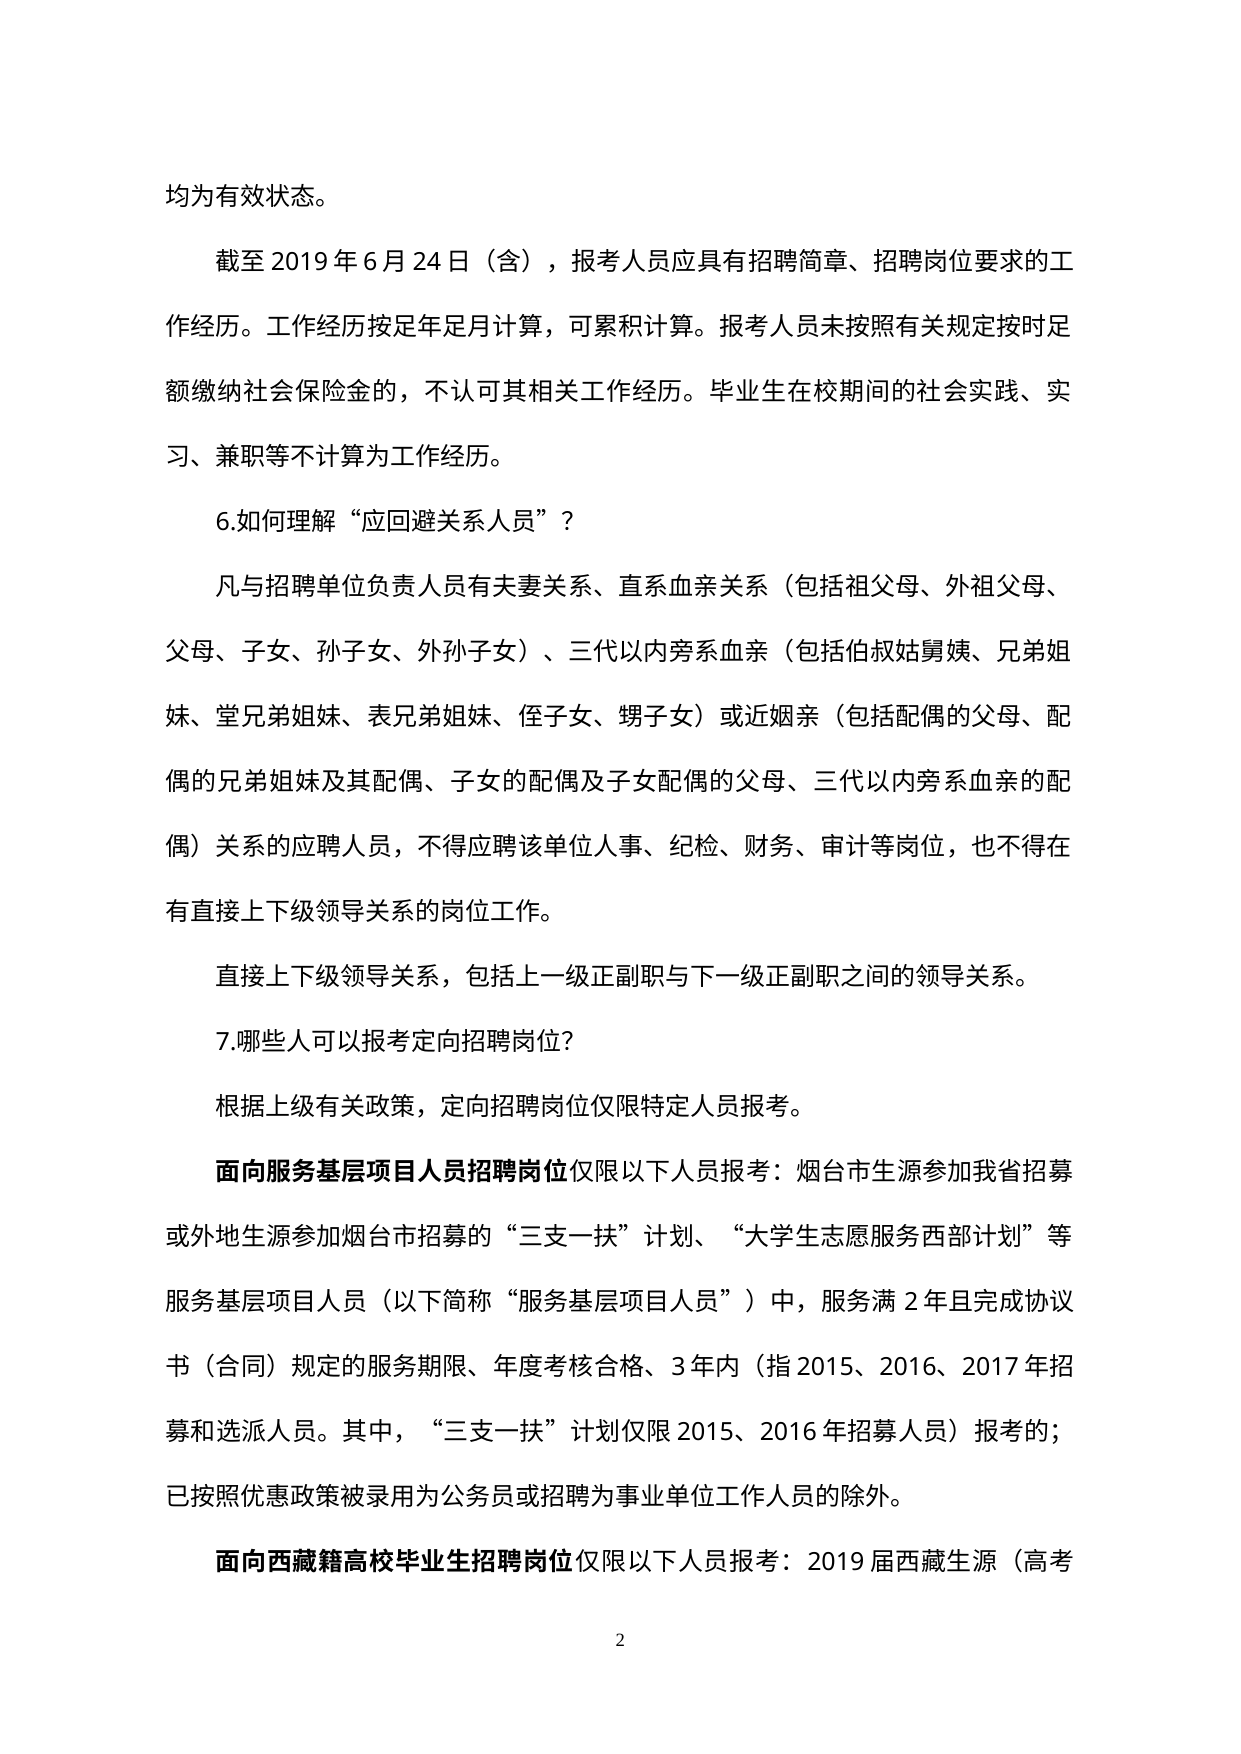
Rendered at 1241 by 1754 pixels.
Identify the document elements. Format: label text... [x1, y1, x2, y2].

text 面向服务基层项目人员招聘岗位仅限以下人员报考：烟台市生源参加我省招募或外地生源参加烟台市招募的“三支一扶”计划、“大学生志愿服务西部计划”等服务基层项目人员（以下简称“服务基层项目人员”）中，服务满2年且完成协议书（合同）规定的服务期限、年度考核合格、3年内（指2015、2016、2017年招募和选派人员。其中，“三支一扶”计划仅限2015、2016年招募人员）报考的；已按照优惠政策被录用为公务员或招聘为事业单位工作人员的除外。 [165, 1137, 1075, 1527]
text 截至2019年6月24日（含），报考人员应具有招聘简章、招聘岗位要求的工作经历。工作经历按足年足月计算，可累积计算。报考人员未按照有关规定按时足额缴纳社会保险金的，不认可其相关工作经历。毕业生在校期间的社会实践、实习、兼职等不计算为工作经历。 [165, 227, 1075, 487]
text 6.如何理解“应回避关系人员”？ [165, 487, 1075, 552]
text 7.哪些人可以报考定向招聘岗位？ [165, 1007, 1075, 1072]
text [165, 1527, 1075, 1592]
text 凡与招聘单位负责人员有夫妻关系、直系血亲关系（包括祖父母、外祖父母、父母、子女、孙子女、外孙子女）、三代以内旁系血亲（包括伯叔姑舅姨、兄弟姐妹、堂兄弟姐妹、表兄弟姐妹、侄子女、甥子女）或近姻亲（包括配偶的父母、配偶的兄弟姐妹及其配偶、子女的配偶及子女配偶的父母、三代以内旁系血亲的配偶）关系的应聘人员，不得应聘该单位人事、纪检、财务、审计等岗位，也不得在有直接上下级领导关系的岗位工作。 [165, 552, 1075, 942]
text 直接上下级领导关系，包括上一级正副职与下一级正副职之间的领导关系。 [165, 942, 1075, 1007]
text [165, 162, 1075, 227]
text 根据上级有关政策，定向招聘岗位仅限特定人员报考。 [165, 1072, 1075, 1137]
